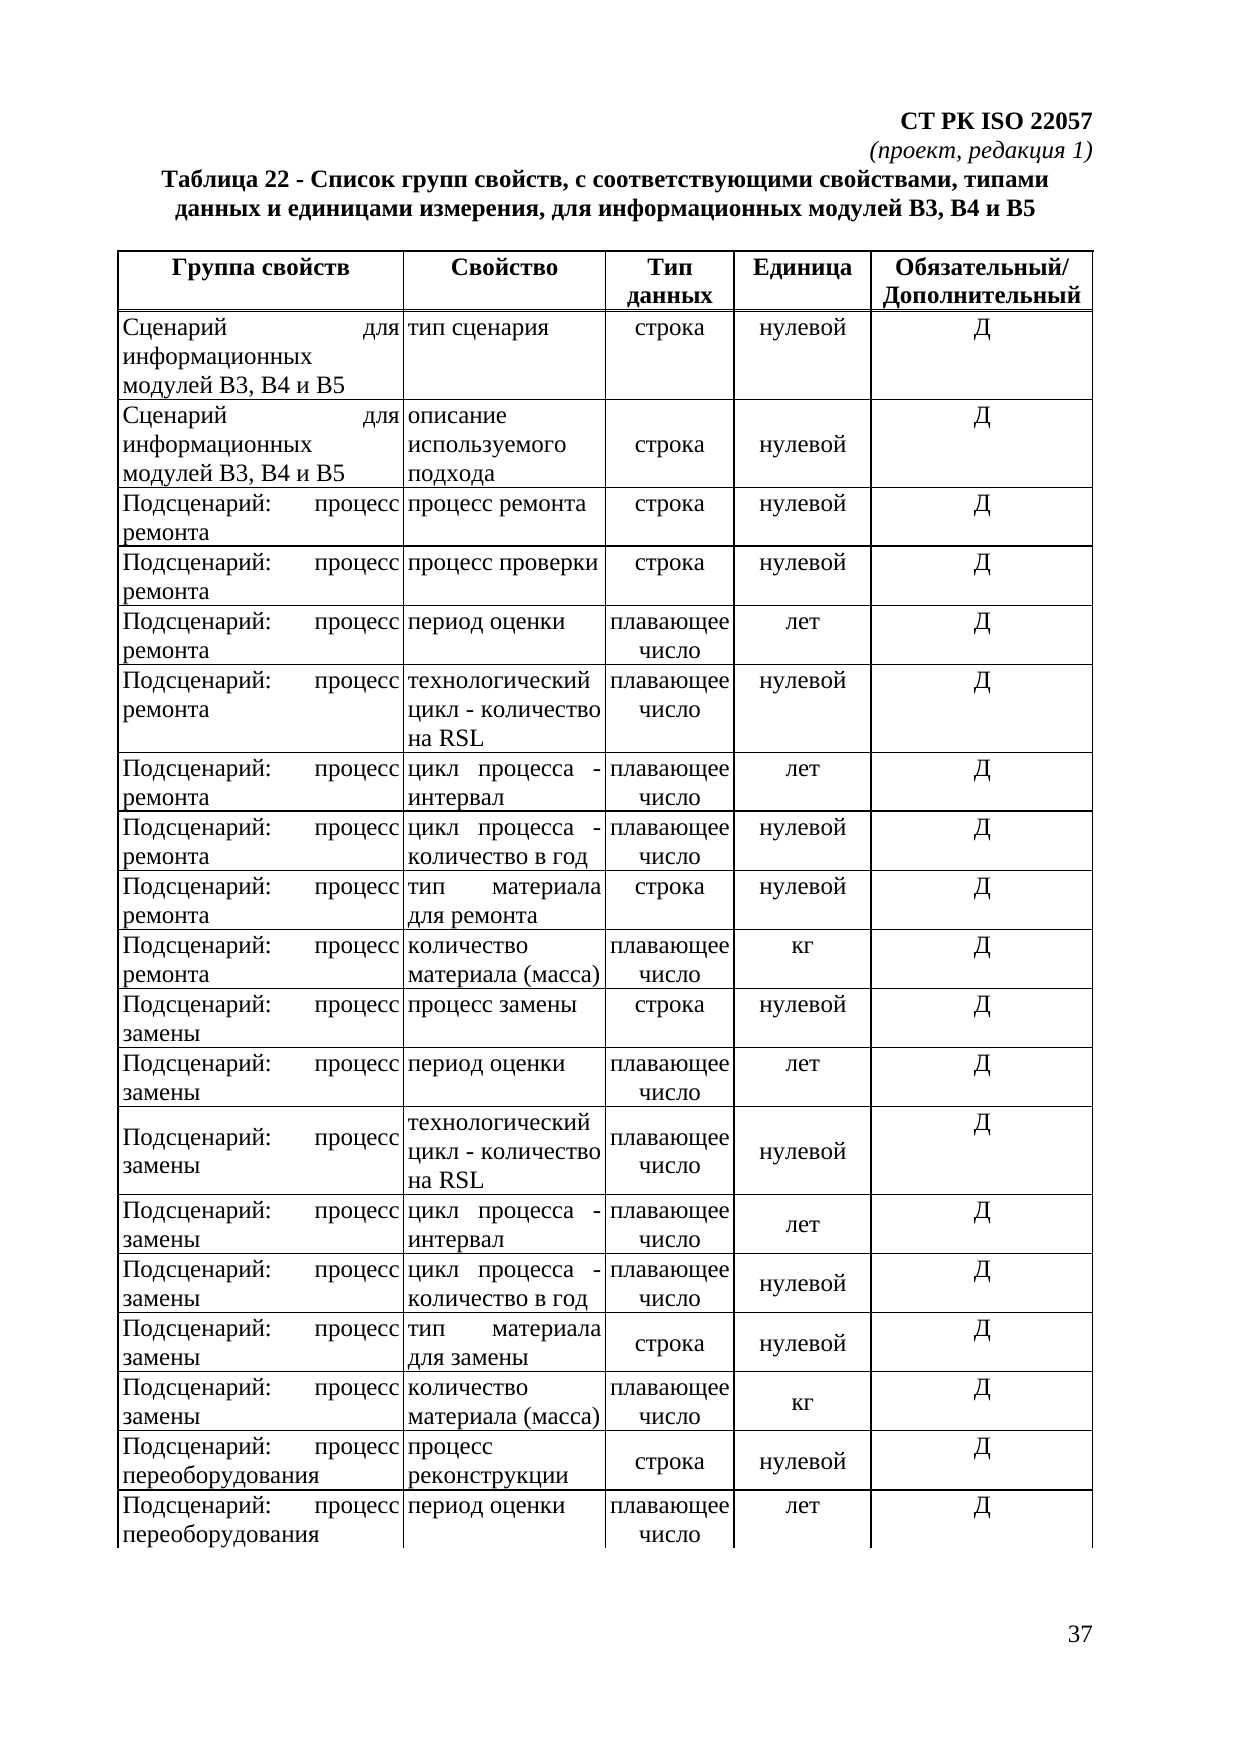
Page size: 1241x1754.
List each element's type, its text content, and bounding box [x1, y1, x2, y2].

table_cell нулевой [735, 812, 870, 869]
table_cell Подсценарий: процесс ремонта [119, 488, 403, 545]
table_header Единица [735, 252, 870, 309]
table_cell кг [735, 1372, 870, 1430]
table_cell нулевой [735, 989, 870, 1047]
table_cell процесс замены [404, 989, 605, 1047]
table_cell плавающее число [606, 1048, 733, 1106]
table_cell плавающее число [606, 1372, 733, 1430]
table_cell плавающее число [606, 812, 733, 869]
table_cell нулевой [735, 1107, 870, 1193]
table_cell Подсценарий: процесс замены [119, 1372, 403, 1430]
table_cell плавающее число [606, 1254, 733, 1312]
table_cell строка [606, 871, 733, 928]
table_cell процесс проверки [404, 547, 605, 604]
table_cell лет [735, 1491, 870, 1548]
table_cell Д [872, 547, 1092, 604]
table_cell технологический цикл - количество на RSL [404, 665, 605, 751]
table_cell цикл процесса - количество в год [404, 812, 605, 869]
table_cell Подсценарий: процесс замены [119, 1107, 403, 1193]
table_cell Подсценарий: процесс ремонта [119, 871, 403, 928]
table_cell плавающее число [606, 1107, 733, 1193]
table_cell Подсценарий: процесс ремонта [119, 547, 403, 604]
table_cell Д [872, 1195, 1092, 1253]
table_cell Сценарий для информационных модулей B3, B4 и B5 [119, 400, 403, 486]
table_cell плавающее число [606, 930, 733, 988]
table_cell нулевой [735, 1313, 870, 1371]
table_cell количество материала (масса) [404, 1372, 605, 1430]
table_cell описание используемого подхода [404, 400, 605, 486]
table_cell Д [872, 665, 1092, 751]
table_cell строка [606, 547, 733, 604]
table_cell лет [735, 1195, 870, 1253]
table_cell Д [872, 606, 1092, 663]
table_cell тип материала для ремонта [404, 871, 605, 928]
table_cell строка [606, 989, 733, 1047]
table_header Тип данных [606, 252, 733, 309]
table_cell Подсценарий: процесс ремонта [119, 812, 403, 869]
table_cell нулевой [735, 547, 870, 604]
table_cell Сценарий для информационных модулей B3, B4 и B5 [119, 312, 403, 398]
table_cell Д [872, 753, 1092, 810]
table_cell технологический цикл - количество на RSL [404, 1107, 605, 1193]
table_cell плавающее число [606, 665, 733, 751]
table_cell Д [872, 1048, 1092, 1106]
table_cell Д [872, 1254, 1092, 1312]
table_cell Подсценарий: процесс замены [119, 989, 403, 1047]
table_cell лет [735, 606, 870, 663]
table_cell количество материала (масса) [404, 930, 605, 988]
table_cell нулевой [735, 665, 870, 751]
table_cell лет [735, 753, 870, 810]
table_cell плавающее число [606, 606, 733, 663]
table_header Свойство [404, 252, 605, 309]
table_cell плавающее число [606, 753, 733, 810]
table_cell Д [872, 400, 1092, 486]
table_cell строка [606, 1431, 733, 1489]
table_cell Подсценарий: процесс замены [119, 1254, 403, 1312]
table_cell процесс ремонта [404, 488, 605, 545]
table_cell нулевой [735, 488, 870, 545]
table_cell Подсценарий: процесс переоборудования [119, 1431, 403, 1489]
table_cell Д [872, 1491, 1092, 1548]
table_cell Подсценарий: процесс ремонта [119, 753, 403, 810]
table_cell период оценки [404, 1048, 605, 1106]
table_cell цикл процесса - количество в год [404, 1254, 605, 1312]
table_cell процесс реконструкции [404, 1431, 605, 1489]
table_cell Д [872, 1431, 1092, 1489]
table_cell период оценки [404, 1491, 605, 1548]
table_cell плавающее число [606, 1195, 733, 1253]
table_cell Подсценарий: процесс переоборудования [119, 1491, 403, 1548]
table_cell строка [606, 1313, 733, 1371]
table_header Обязательный/ Дополнительный [872, 252, 1092, 309]
table_cell Д [872, 1372, 1092, 1430]
table_cell Д [872, 930, 1092, 988]
table_cell Подсценарий: процесс замены [119, 1195, 403, 1253]
table_cell нулевой [735, 400, 870, 486]
table_cell кг [735, 930, 870, 988]
text Таблица 22 - Список групп свойств, с соответствующими свойствами, типами данных и единицами измерения, для информационных модулей B3, B4 и B5 [118, 164, 1092, 221]
table_cell плавающее число [606, 1491, 733, 1548]
table_cell Подсценарий: процесс ремонта [119, 665, 403, 751]
table_cell тип сценария [404, 312, 605, 398]
table_header Группа свойств [119, 252, 403, 309]
table_cell Подсценарий: процесс замены [119, 1313, 403, 1371]
table_cell цикл процесса - интервал [404, 753, 605, 810]
table_cell строка [606, 400, 733, 486]
table_cell тип материала для замены [404, 1313, 605, 1371]
table_cell нулевой [735, 312, 870, 398]
table_cell Д [872, 488, 1092, 545]
table_cell нулевой [735, 1254, 870, 1312]
table_cell лет [735, 1048, 870, 1106]
table_cell строка [606, 488, 733, 545]
table_cell Д [872, 871, 1092, 928]
table_cell нулевой [735, 1431, 870, 1489]
table_cell цикл процесса - интервал [404, 1195, 605, 1253]
table_cell Д [872, 989, 1092, 1047]
table_cell Д [872, 1107, 1092, 1193]
table_cell Подсценарий: процесс ремонта [119, 606, 403, 663]
table_cell период оценки [404, 606, 605, 663]
table_cell Д [872, 812, 1092, 869]
table_cell Д [872, 312, 1092, 398]
table_cell Д [872, 1313, 1092, 1371]
table_cell Подсценарий: процесс замены [119, 1048, 403, 1106]
table_cell строка [606, 312, 733, 398]
table_cell Подсценарий: процесс ремонта [119, 930, 403, 988]
table_cell нулевой [735, 871, 870, 928]
